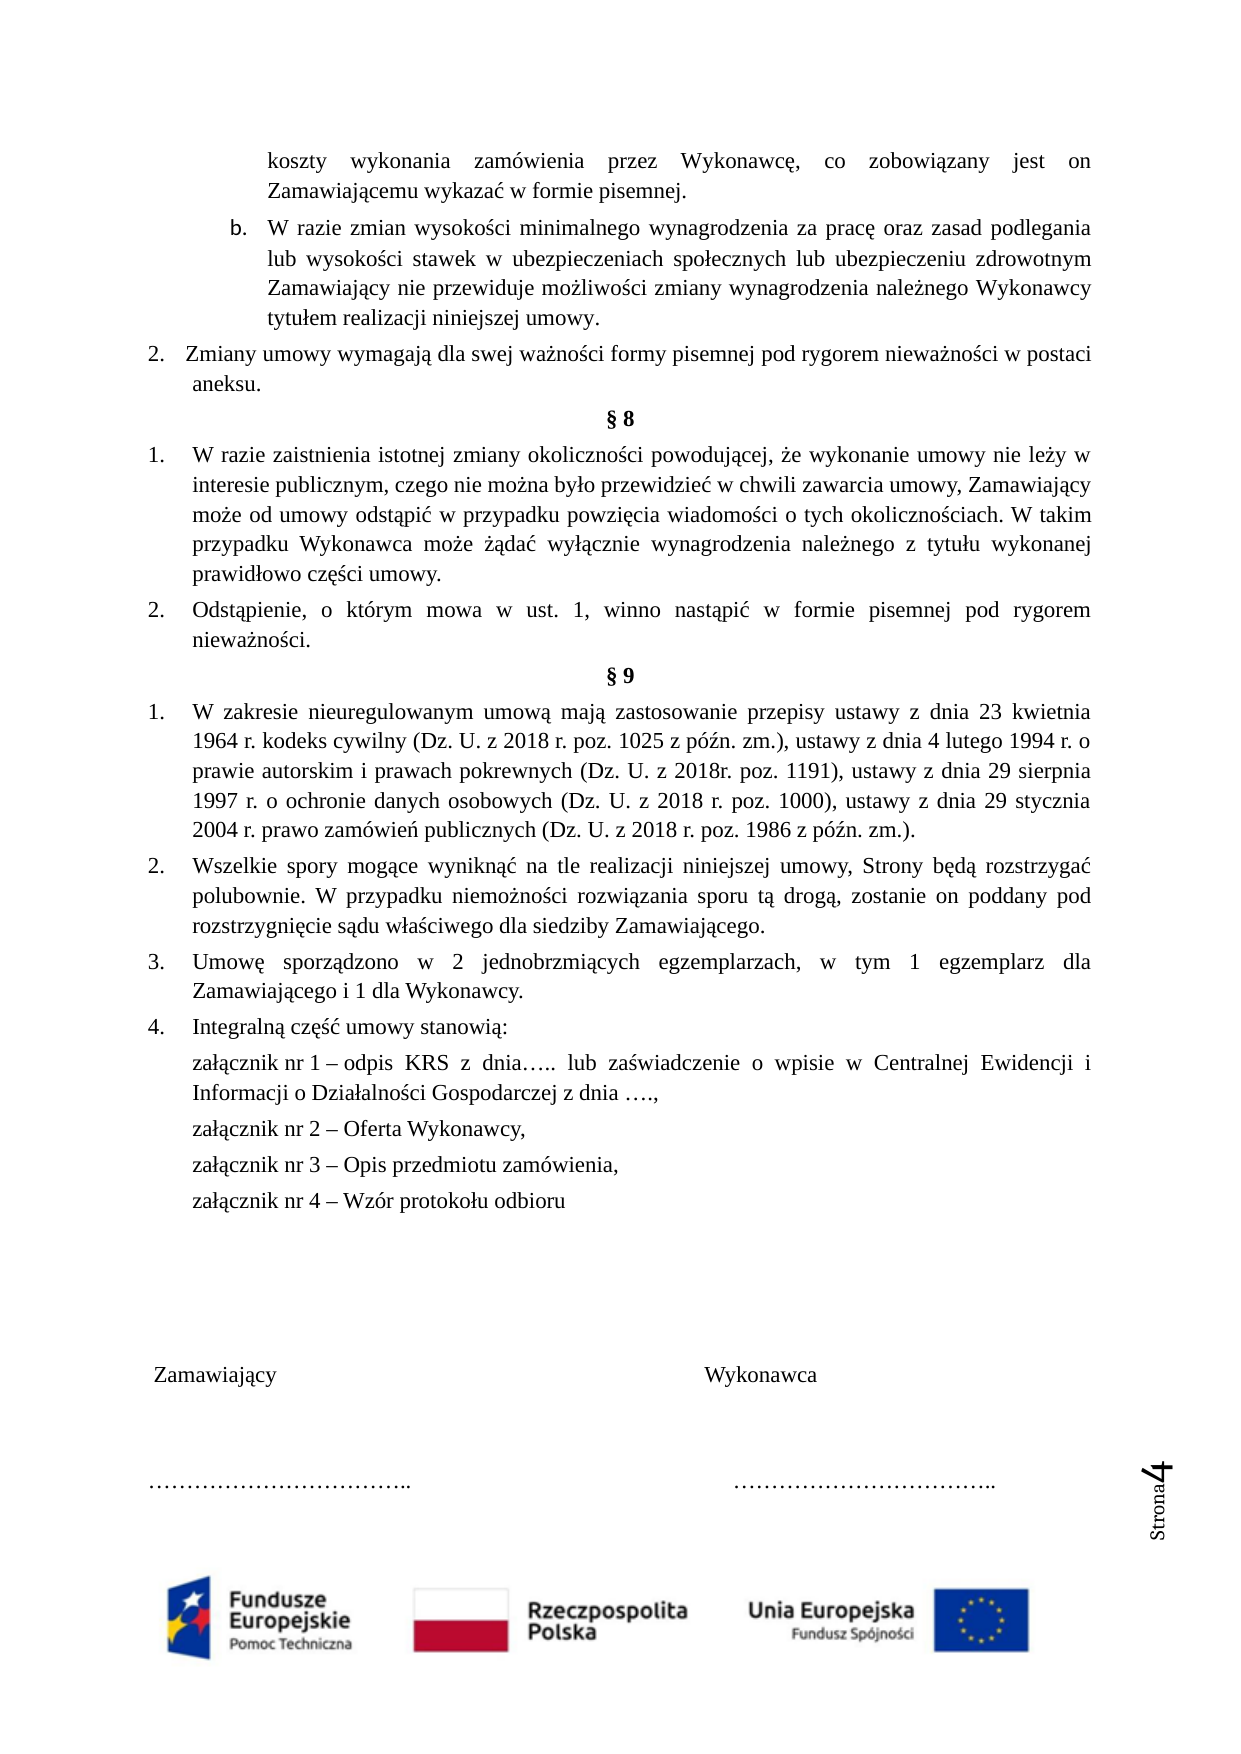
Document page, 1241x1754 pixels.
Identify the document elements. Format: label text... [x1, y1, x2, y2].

text załącznik nr 3 – Opis przedmiotu zamówienia, [192, 1151, 1093, 1177]
text …………………………….. …………………………….. [148, 1467, 1093, 1493]
list Integralną część umowy stanowią: [148, 1013, 1093, 1040]
list Umowę sporządzono w 2 jednobrzmiących egzemplarzach, w tym 1 egzemplarz dla Zamawiającego i 1 dla Wykonawcy. [148, 948, 1093, 1004]
text załącznik nr 4 – Wzór protokołu odbioru [192, 1187, 1093, 1213]
text § 9 [148, 662, 1093, 688]
list Odstąpienie, o którym mowa w ust. 1, winno nastąpić w formie pisemnej pod rygorem nieważności. [148, 596, 1093, 652]
list Wszelkie spory mogące wyniknąć na tle realizacji niniejszej umowy, Strony będą rozstrzygać polubownie. W przypadku niemożności rozwiązania sporu tą drogą, zostanie on poddany pod rozstrzygnięcie sądu właściwego dla siedziby Zamawiającego. [148, 852, 1093, 938]
text Zamawiający Wykonawca [148, 1361, 1093, 1388]
text załącznik nr 1 – odpis KRS z dnia….. lub zaświadczenie o wpisie w Centralnej Ewidencji i Informacji o Działalności Gospodarczej z dnia …., [192, 1049, 1093, 1105]
text załącznik nr 2 – Oferta Wykonawcy, [192, 1115, 1093, 1141]
picture [147, 1555, 1050, 1681]
list W razie zaistnienia istotnej zmiany okoliczności powodującej, że wykonanie umowy nie leży w interesie publicznym, czego nie można było przewidzieć w chwili zawarcia umowy, Zamawiający może od umowy odstąpić w przypadku powzięcia wiadomości o tych okolicznościach. W takim przypadku Wykonawca może żądać wyłącznie wynagrodzenia należnego z tytułu wykonanej prawidłowo części umowy. [148, 441, 1093, 587]
text § 8 [148, 406, 1093, 432]
list W zakresie nieuregulowanym umową mają zastosowanie przepisy ustawy z dnia 23 kwietnia 1964 r. kodeks cywilny (Dz. U. z 2018 r. poz. 1025 z późn. zm.), ustawy z dnia 4 lutego 1994 r. o prawie autorskim i prawach pokrewnych (Dz. U. z 2018r. poz. 1191), ustawy z dnia 29 sierpnia 1997 r. o ochronie danych osobowych (Dz. U. z 2018 r. poz. 1000), ustawy z dnia 29 stycznia 2004 r. prawo zamówień publicznych (Dz. U. z 2018 r. poz. 1986 z późn. zm.). [148, 698, 1093, 843]
list W razie zmian wysokości minimalnego wynagrodzenia za pracę oraz zasad podlegania lub wysokości stawek w ubezpieczeniach społecznych lub ubezpieczeniu zdrowotnym Zamawiający nie przewiduje możliwości zmiany wynagrodzenia należnego Wykonawcy tytułem realizacji niniejszej umowy. [229, 213, 1093, 330]
list Zmiany umowy wymagają dla swej ważności formy pisemnej pod rygorem nieważności w postaci aneksu. [148, 340, 1093, 396]
